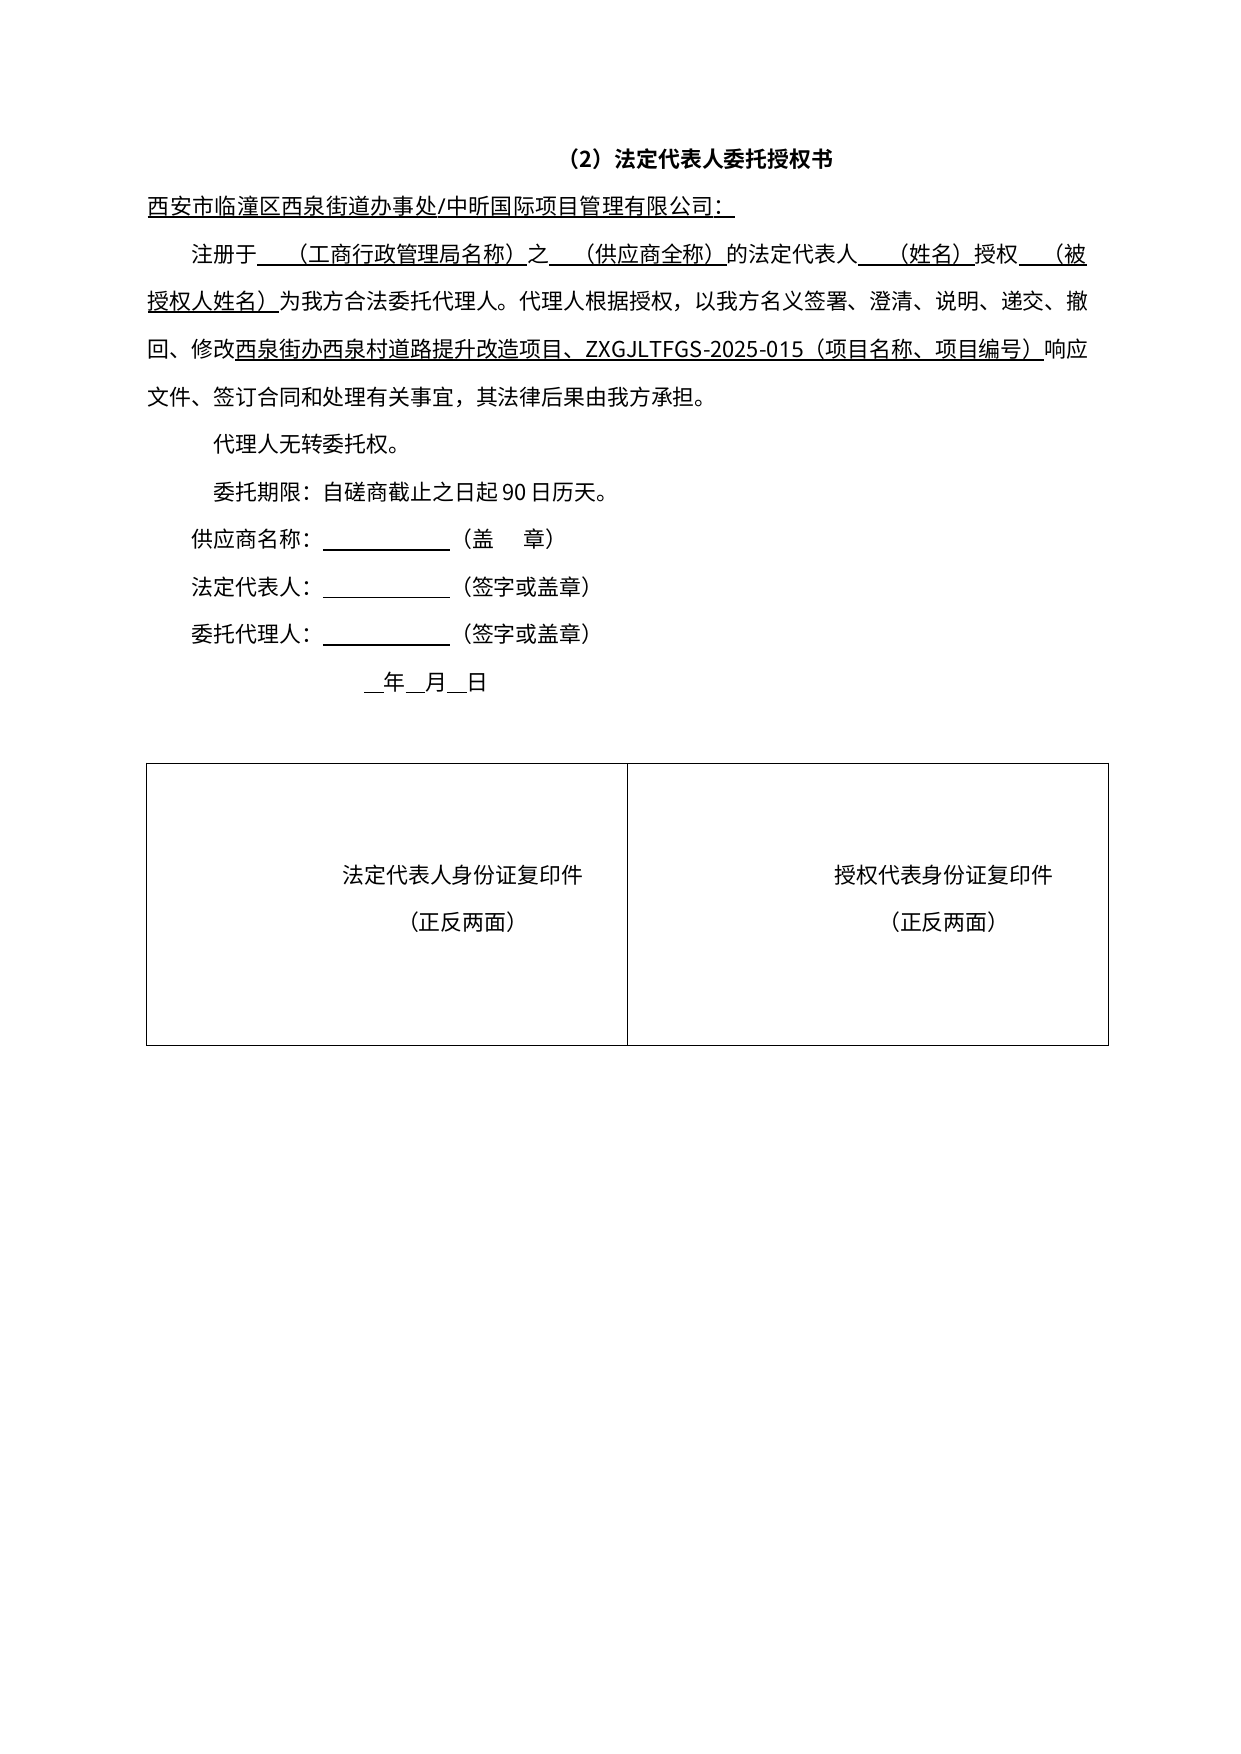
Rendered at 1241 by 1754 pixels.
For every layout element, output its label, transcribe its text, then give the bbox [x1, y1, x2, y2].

table_header 授权代表身份证复印件 （正反两面） [628, 764, 1108, 1045]
table_header 法定代表人身份证复印件 （正反两面） [147, 764, 627, 1045]
text 代理人无转委托权。 [148, 427, 1093, 459]
text 供应商名称： （盖 章） [148, 522, 1093, 554]
text 注册于 （工商行政管理局名称）之 （供应商全称）的法定代表人 （姓名）授权 （被授权人姓名）为我方合法委托代理人。代理人根据授权，以我方名义签署、澄清、说明、递交、撤回、修改西泉街办西泉村道路提升改造项目、ZXGJLTFGS-2025-015（项目名称、项目编号）响应文件、签订合同和处理有关事宜，其法律后果由我方承担。 [148, 237, 1093, 411]
text 年 月 日 [148, 664, 1093, 696]
text 委托代理人： （签字或盖章） [148, 617, 1093, 649]
text 委托期限：自磋商截止之日起90日历天。 [148, 474, 1093, 506]
text 西安市临潼区西泉街道办事处/中昕国际项目管理有限公司： [148, 189, 1093, 221]
text 法定代表人： （签字或盖章） [148, 569, 1093, 601]
text （2）法定代表人委托授权书 [148, 142, 1093, 173]
